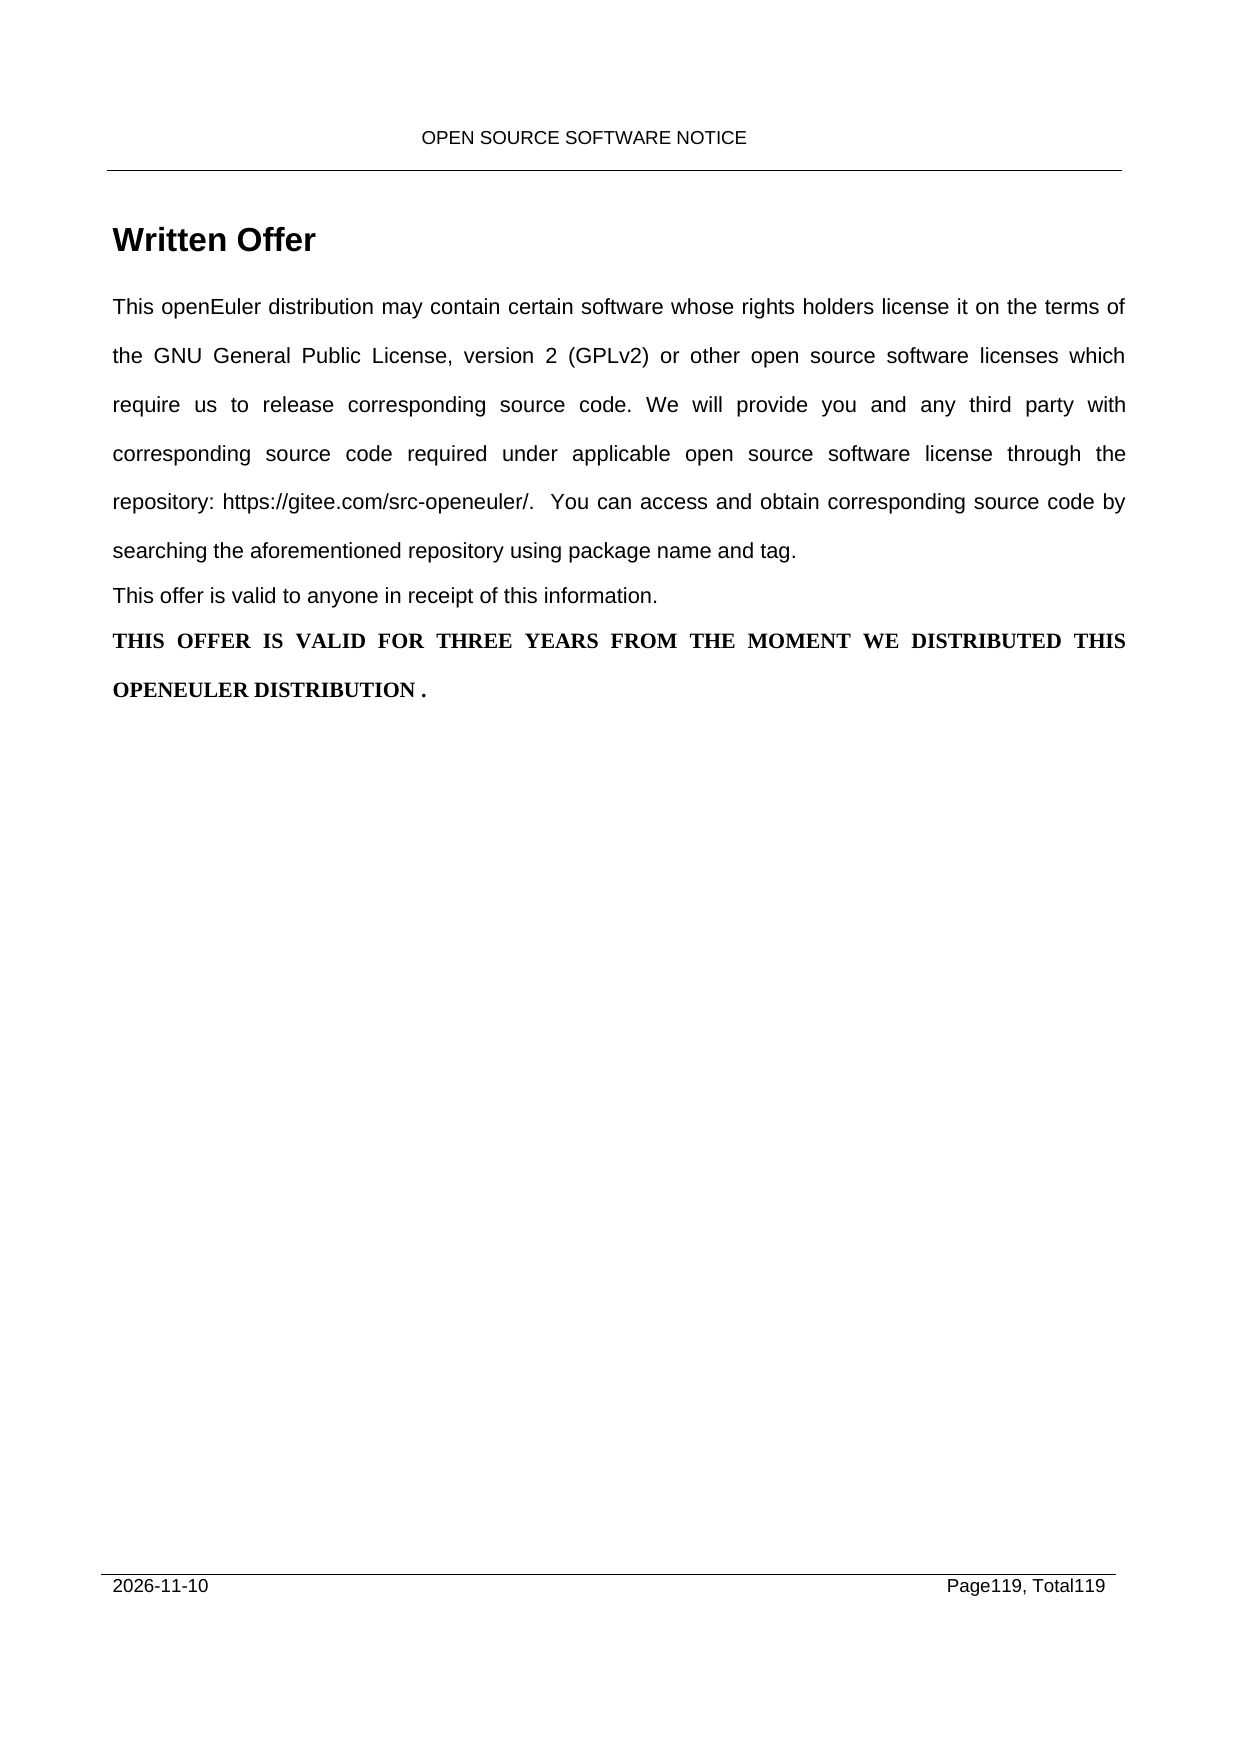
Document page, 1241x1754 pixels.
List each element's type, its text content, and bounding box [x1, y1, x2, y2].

text Written Offer [112, 206, 1128, 271]
text THIS OFFER IS VALID FOR THREE YEARS FROM THE MOMENT WE DISTRIBUTED THIS OPENEULER DISTRIBUTION . [112, 624, 1128, 706]
text This openEuler distribution may contain certain software whose rights holders license it on the terms of the GNU General Public License, version 2 (GPLv2) or other open source software licenses which require us to release corresponding source code. We will provide you and any third party with corresponding source code required under applicable open source software license through the repository: https://gitee.com/src-openeuler/. You can access and obtain corresponding source code by searching the aforementioned repository using package name and tag. [112, 291, 1128, 567]
text This offer is valid to anyone in receipt of this information. [112, 579, 1128, 612]
